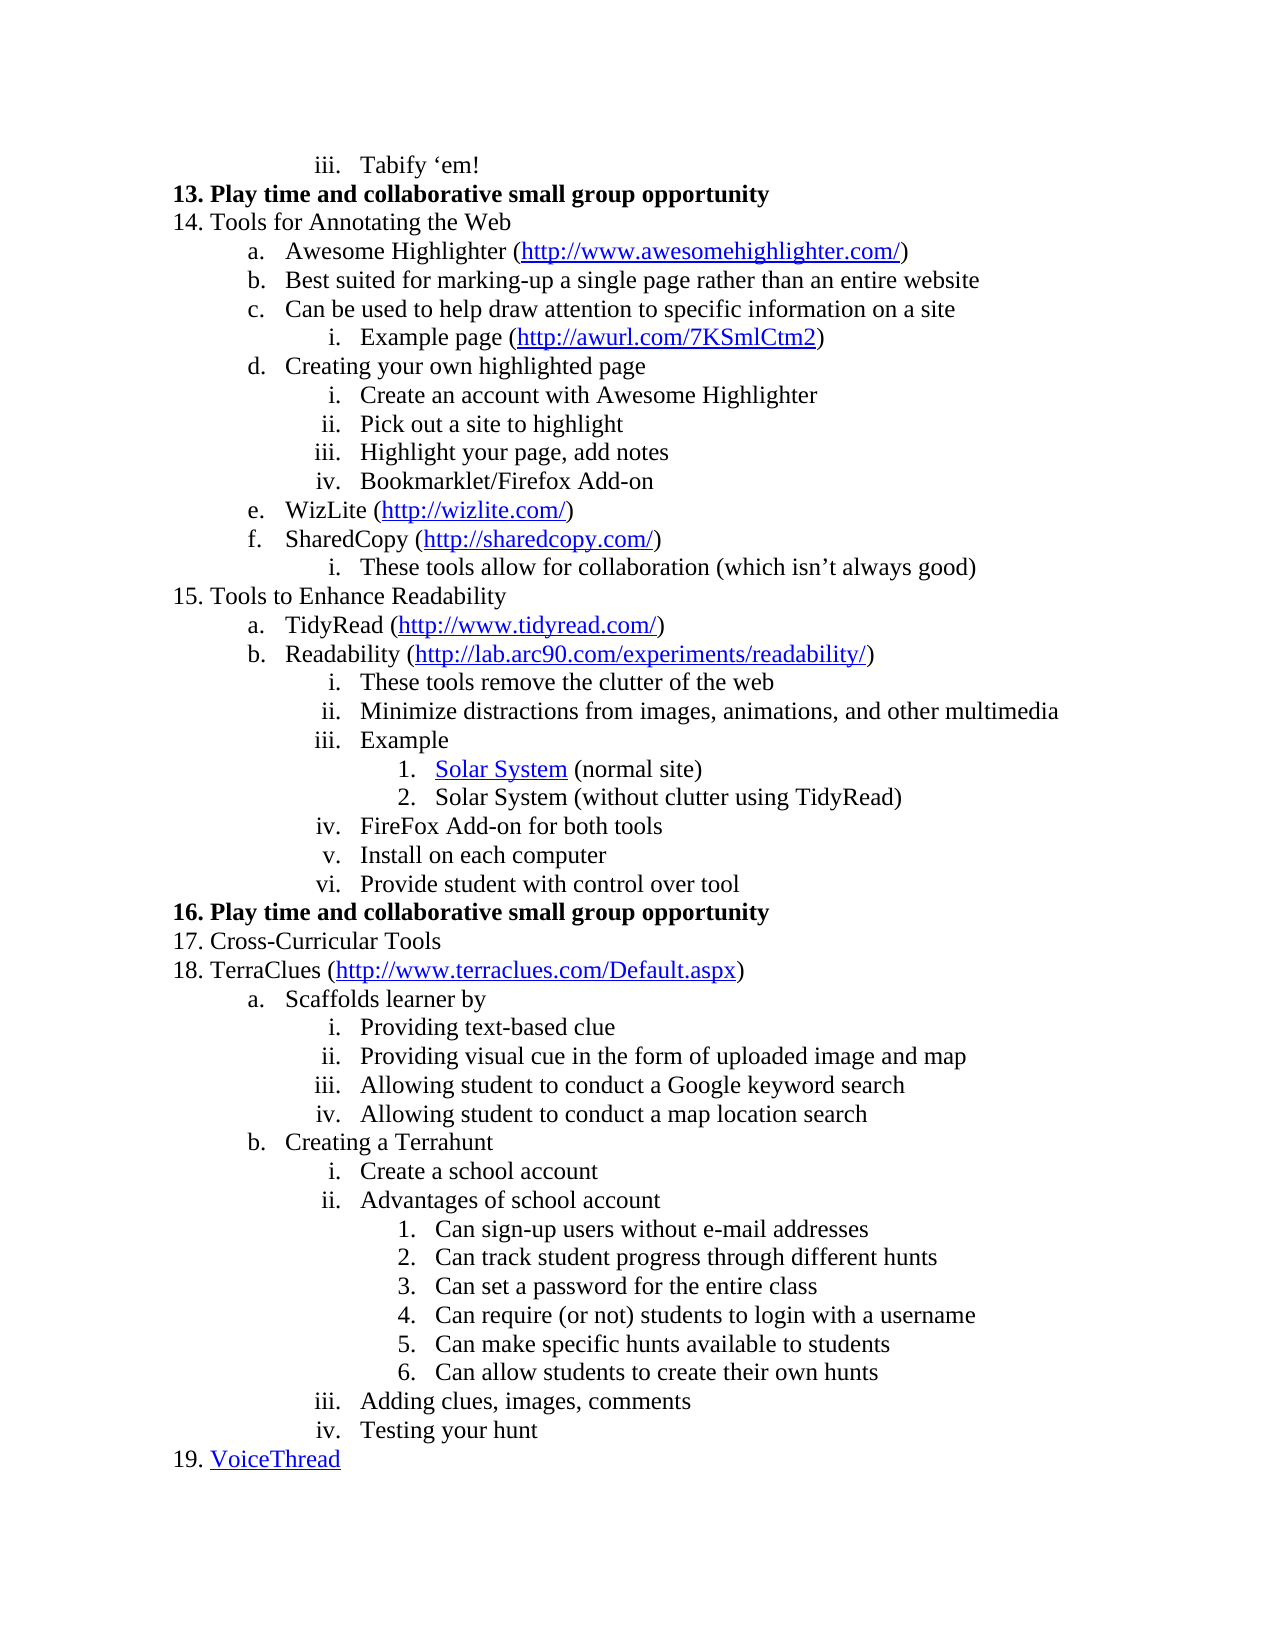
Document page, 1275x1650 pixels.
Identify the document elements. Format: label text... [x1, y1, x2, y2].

list Can track student progress through different hunts [397, 1242, 1140, 1271]
list Install on each computer [341, 840, 1140, 869]
list FireFox Add-on for both tools [341, 811, 1140, 840]
list VoiceThread [172, 1444, 1140, 1472]
list Create a school account [341, 1156, 1140, 1185]
list Creating a Terrahunt [247, 1127, 1140, 1156]
list Solar System (normal site) [397, 754, 1140, 782]
list Allowing student to conduct a map location search [341, 1099, 1140, 1127]
list These tools remove the clutter of the web [341, 667, 1140, 696]
list Play time and collaborative small group opportunity [172, 897, 1140, 926]
list Awesome Highlighter (http://www.awesomehighlighter.com/) [247, 236, 1140, 265]
list Play time and collaborative small group opportunity [172, 179, 1140, 207]
list Can sign-up users without e-mail addresses [397, 1214, 1140, 1242]
list Can require (or not) students to login with a username [397, 1300, 1140, 1329]
list TidyRead (http://www.tidyread.com/) [247, 610, 1140, 639]
list Readability (http://lab.arc90.com/experiments/readability/) [247, 639, 1140, 667]
list Cross-Curricular Tools [172, 926, 1140, 955]
list WizLite (http://wizlite.com/) [247, 495, 1140, 524]
list Scaffolds learner by [247, 984, 1140, 1012]
list Can set a password for the entire class [397, 1271, 1140, 1300]
list TerraClues (http://www.terraclues.com/Default.aspx) [172, 955, 1140, 984]
list Testing your hunt [341, 1415, 1140, 1444]
list These tools allow for collaboration (which isn’t always good) [341, 552, 1140, 581]
list SharedCopy (http://sharedcopy.com/) [247, 524, 1140, 552]
list Can allow students to create their own hunts [397, 1357, 1140, 1386]
list Bookmarklet/Firefox Add-on [341, 466, 1140, 495]
list Tools for Annotating the Web [172, 207, 1140, 236]
list Advantages of school account [341, 1185, 1140, 1214]
list Providing visual cue in the form of uploaded image and map [341, 1041, 1140, 1070]
list Provide student with control over tool [341, 869, 1140, 897]
list Best suited for marking-up a single page rather than an entire website [247, 265, 1140, 294]
list Allowing student to conduct a Google keyword search [341, 1070, 1140, 1099]
list Create an account with Awesome Highlighter [341, 380, 1140, 409]
list Minimize distractions from images, animations, and other multimedia [341, 696, 1140, 725]
list Adding clues, images, comments [341, 1386, 1140, 1415]
list Creating your own highlighted page [247, 351, 1140, 380]
list Providing text-based clue [341, 1012, 1140, 1041]
list Solar System (without clutter using TidyRead) [397, 782, 1140, 811]
list Highlight your page, add notes [341, 437, 1140, 466]
list Pick out a site to highlight [341, 409, 1140, 437]
list Example [341, 725, 1140, 754]
list Can make specific hunts available to students [397, 1329, 1140, 1357]
list Tools to Enhance Readability [172, 581, 1140, 610]
list Tabify ‘em! [341, 150, 1140, 179]
list Example page (http://awurl.com/7KSmlCtm2) [341, 322, 1140, 351]
list Can be used to help draw attention to specific information on a site [247, 294, 1140, 322]
